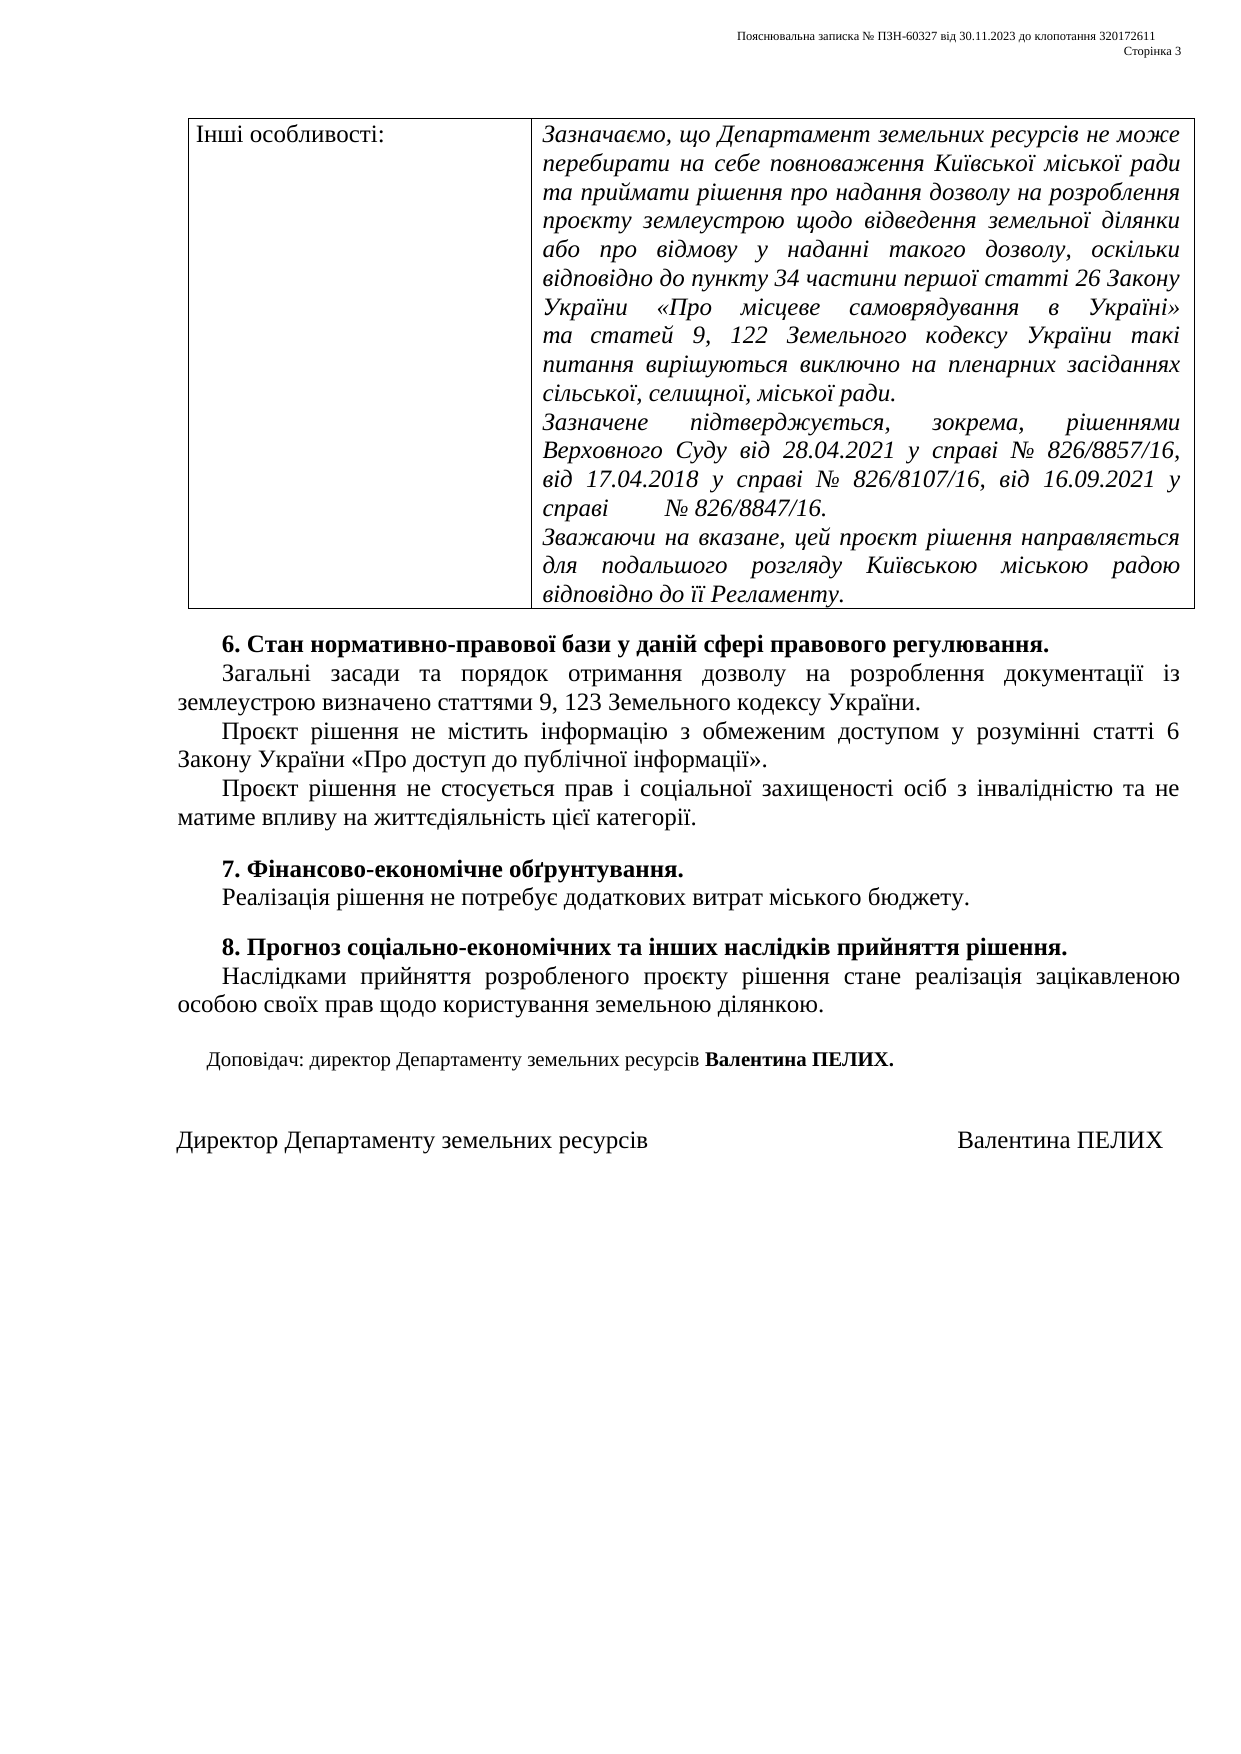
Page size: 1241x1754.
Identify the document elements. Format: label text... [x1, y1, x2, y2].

text Реалізація рішення не потребує додаткових витрат міського бюджету. [177, 883, 1181, 910]
text 7. Фінансово-економічне обґрунтування. [177, 856, 1181, 883]
table_header Валентина ПЕЛИХ [676, 1071, 1174, 1154]
text 8. Прогноз соціально-економічних та інших наслідків прийняття рішення. [177, 932, 1181, 961]
text 6. Стан нормативно-правової бази у даній сфері правового регулювання. [207, 631, 1181, 658]
table_cell Зазначаємо, що Департамент земельних ресурсів не може перебирати на себе повноваження Київської міської ради та приймати рішення про надання дозволу на розроблення проєкту землеустрою щодо відведення земельної ділянки або про відмову у наданні такого дозволу, оскільки відповідно до пункту 34 частини першої статті 26 Закону України «Про місцеве самоврядування в Україні» та статей 9, 122 Земельного кодексу України такі питання вирішуються виключно на пленарних засіданнях сільської, селищної, міської ради. Зазначене підтверджується, зокрема, рішеннями Верховного Суду від 28.04.2021 у справі № 826/8857/16, від 17.04.2018 у справі № 826/8107/16, від 16.09.2021 у справі № 826/8847/16. Зважаючи на вказане, цей проєкт рішення направляється для подальшого розгляду Київською міською радою відповідно до її Регламенту. [532, 119, 1194, 608]
text Наслідками прийняття розробленого проєкту рішення стане реалізація зацікавленою особою своїх прав щодо користування земельною ділянкою. [177, 961, 1181, 1018]
table_cell Інші особливості: [189, 119, 531, 608]
text Проєкт рішення не стосується прав і соціальної захищеності осіб з інвалідністю та не матиме впливу на життєдіяльність цієї категорії. [177, 773, 1181, 831]
text Проєкт рішення не містить інформацію з обмеженим доступом у розумінні статті 6 Закону України «Про доступ до публічної інформації». [177, 716, 1181, 773]
text Доповідач: директор Департаменту земельних ресурсів Валентина ПЕЛИХ. [177, 1047, 1181, 1071]
text Загальні засади та порядок отримання дозволу на розроблення документації із землеустрою визначено статтями 9, 123 Земельного кодексу України. [177, 658, 1181, 716]
